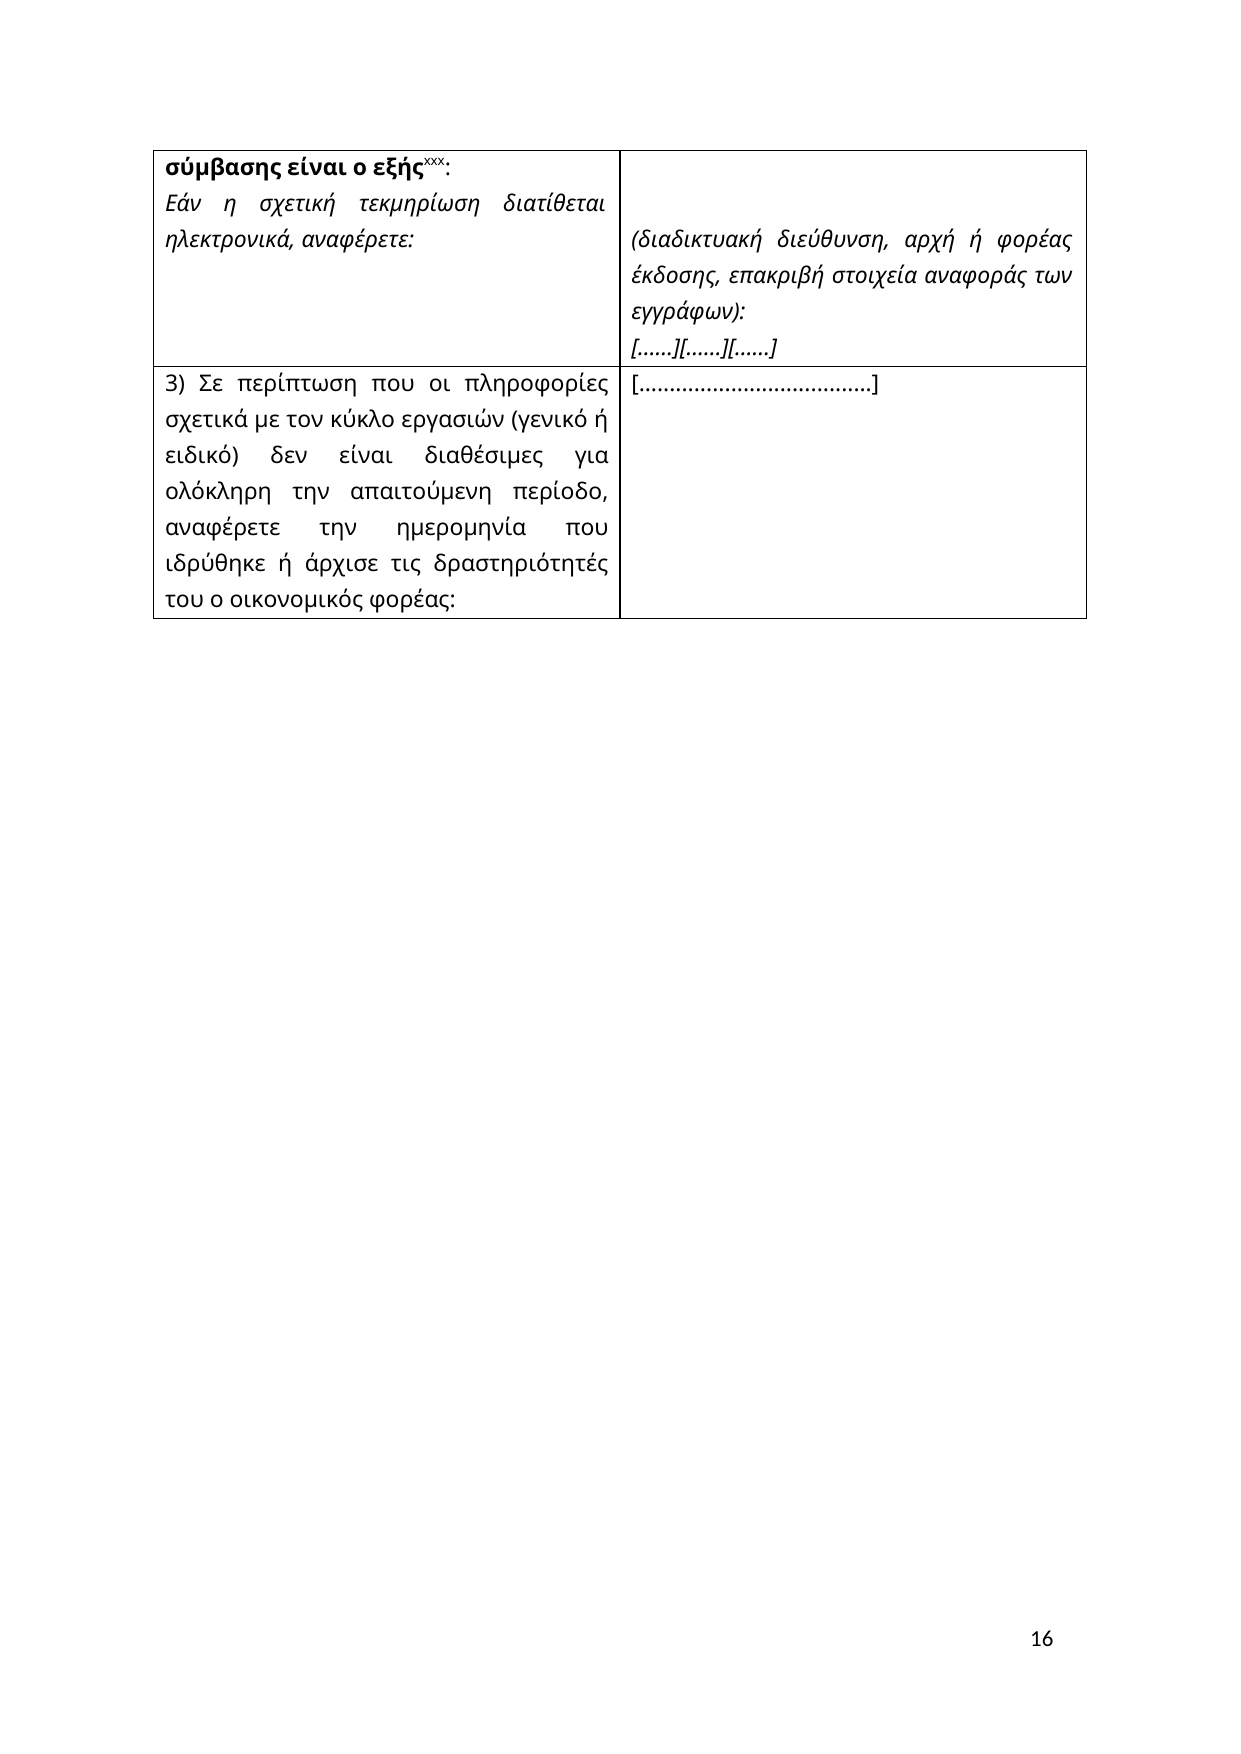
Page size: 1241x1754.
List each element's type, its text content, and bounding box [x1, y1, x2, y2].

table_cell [621, 151, 1086, 366]
table_cell 3) Σε περίπτωση που οι πληροφορίες σχετικά με τον κύκλο εργασιών (γενικό ή ειδικό) δεν είναι διαθέσιμες για ολόκληρη την απαιτούμενη περίοδο, αναφέρετε την ημερομηνία που ιδρύθηκε ή άρχισε τις δραστηριότητές του ο οικονομικός φορέας: [154, 367, 619, 618]
table_cell […................................…] [621, 367, 1086, 618]
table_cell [154, 151, 619, 366]
